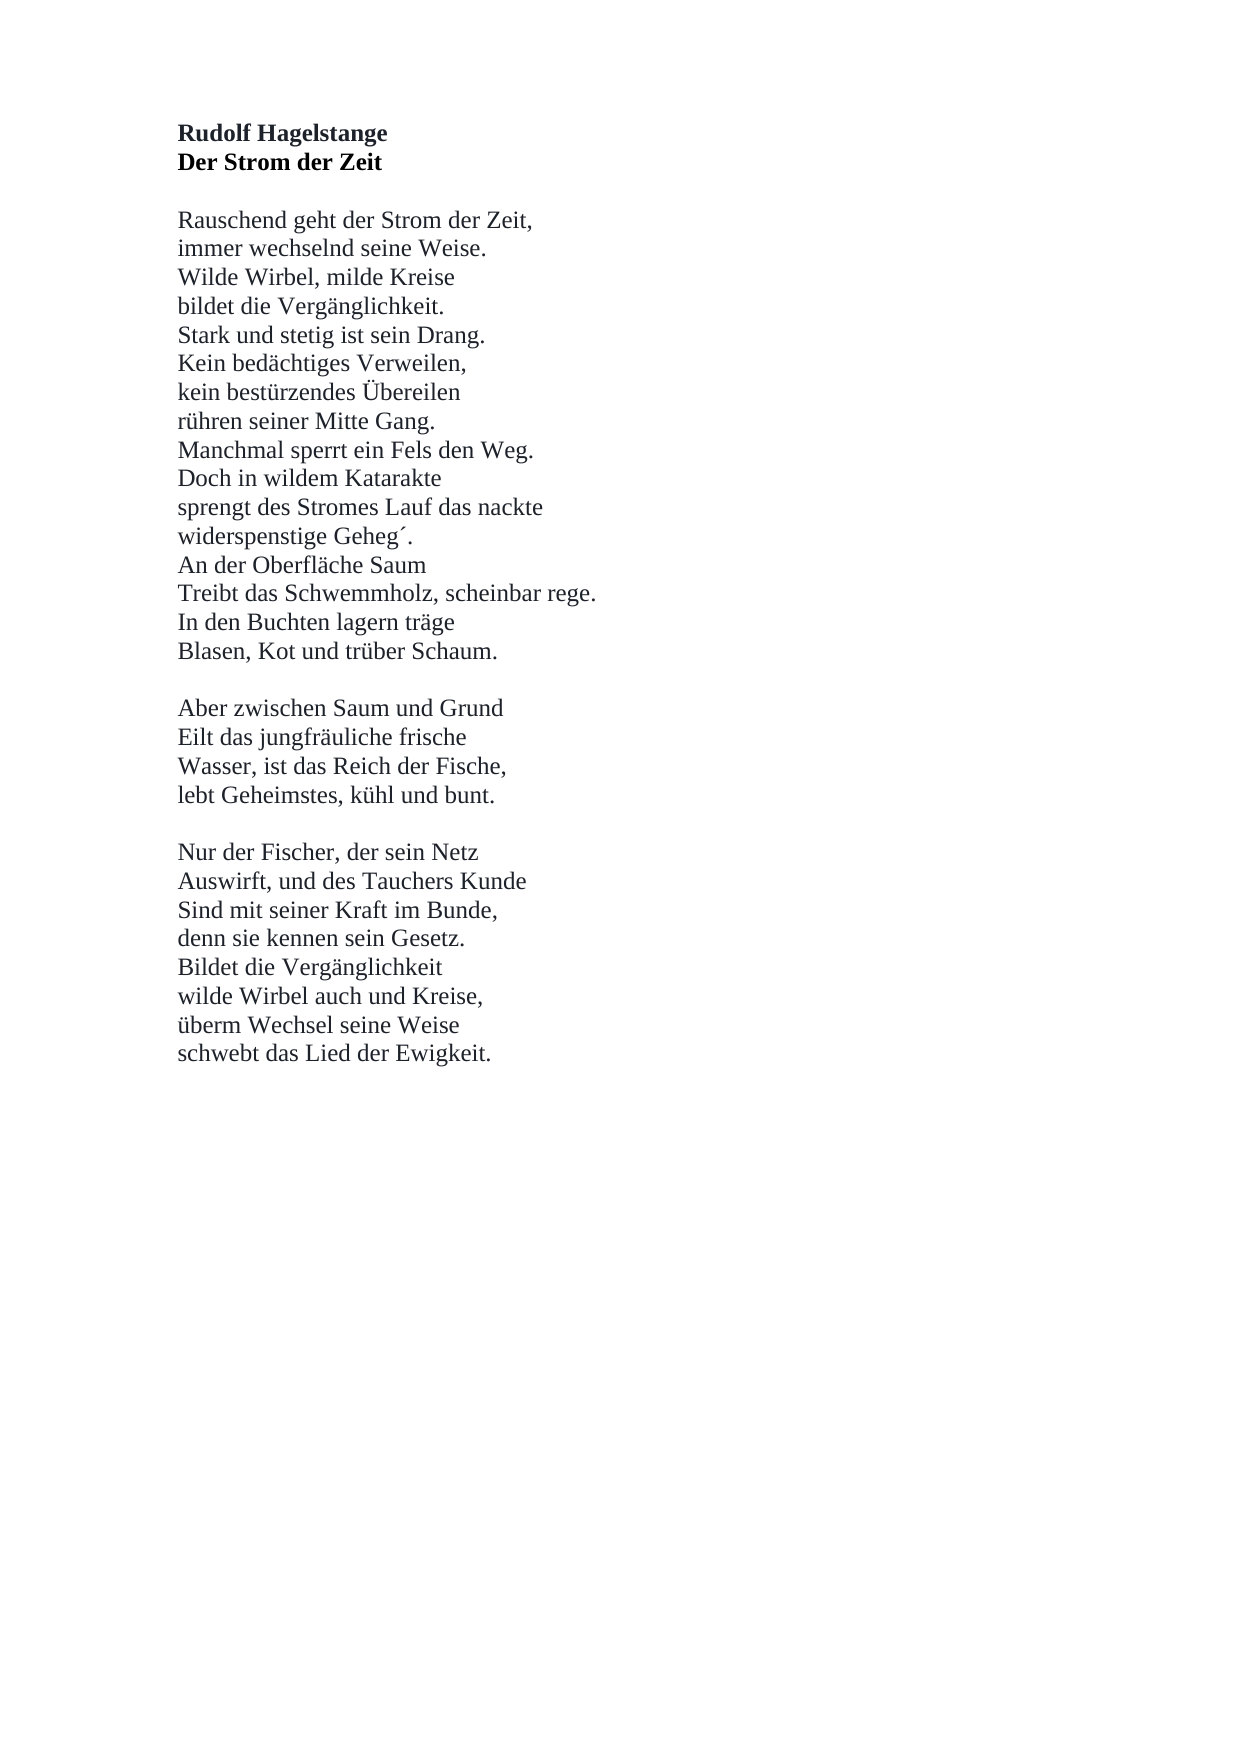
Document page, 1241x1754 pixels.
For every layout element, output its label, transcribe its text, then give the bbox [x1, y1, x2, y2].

text denn sie kennen sein Gesetz. [177, 923, 1152, 952]
text Manchmal sperrt ein Fels den Weg. Doch in wildem Katarakte sprengt des Stromes Lauf das nackte widerspenstige Geheg´. [177, 435, 1152, 550]
text An der Oberfläche Saum [177, 550, 1152, 578]
text lebt Geheimstes, kühl und bunt. [177, 780, 1152, 808]
text Der Strom der Zeit [177, 147, 1152, 176]
text Treibt das Schwemmholz, scheinbar rege. [177, 578, 1152, 607]
text Bildet die Vergänglichkeit wilde Wirbel auch und Kreise, überm Wechsel seine Weise schwebt das Lied der Ewigkeit. [177, 952, 1152, 1067]
text Rauschend geht der Strom der Zeit, immer wechselnd seine Weise. Wilde Wirbel, milde Kreise bildet die Vergänglichkeit. [177, 205, 1152, 320]
text Eilt das jungfräuliche frische [177, 722, 1152, 751]
text Stark und stetig ist sein Drang. Kein bedächtiges Verweilen, kein bestürzendes Übereilen rühren seiner Mitte Gang. [177, 320, 1152, 435]
text Auswirft, und des Tauchers Kunde [177, 866, 1152, 895]
text Blasen, Kot und trüber Schaum. [177, 636, 1152, 665]
text In den Buchten lagern träge [177, 607, 1152, 636]
text Wasser, ist das Reich der Fische, [177, 751, 1152, 780]
text Aber zwischen Saum und Grund [177, 693, 1152, 722]
text Rudolf Hagelstange [177, 118, 1152, 147]
text Sind mit seiner Kraft im Bunde, [177, 895, 1152, 923]
text Nur der Fischer, der sein Netz [177, 837, 1152, 866]
